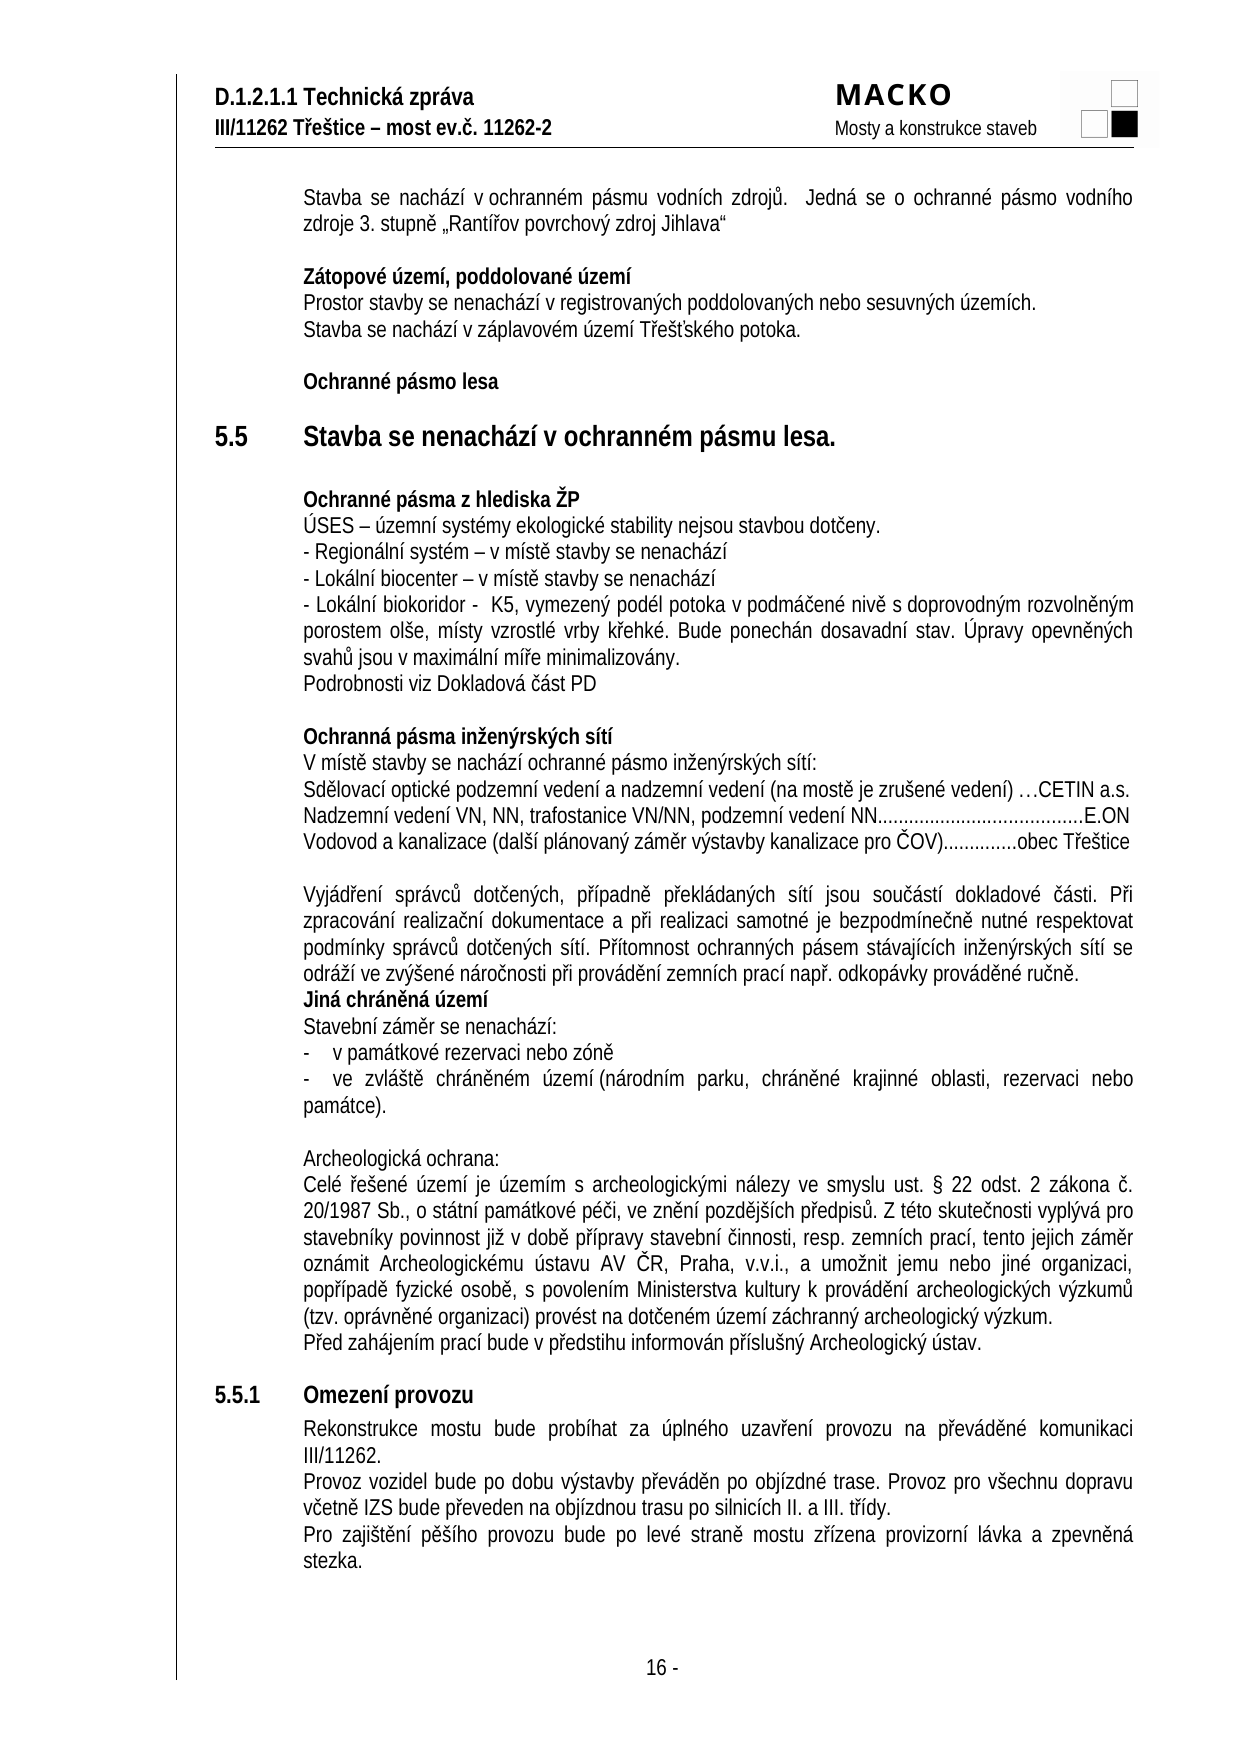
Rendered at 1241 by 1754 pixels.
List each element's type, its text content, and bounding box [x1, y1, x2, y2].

text Stavba se nachází v záplavovém území Třešťského potoka. [303, 316, 1134, 342]
text Stavební záměr se nenachází: [303, 1013, 1134, 1039]
text Pro zajištění pěšího provozu bude po levé straně mostu zřízena provizorní lávka a zpevněná stezka. [303, 1521, 1134, 1573]
text V místě stavby se nachází ochranné pásmo inženýrských sítí: [303, 749, 1134, 776]
subtitle Stavba se nenachází v ochranném pásmu lesa. [214, 419, 1134, 453]
text - ve zvláště chráněném území (národním parku, chráněné krajinné oblasti, rezervaci nebo památce). [303, 1065, 1134, 1118]
text Provoz vozidel bude po dobu výstavby převáděn po objízdné trase. Provoz pro všechnu dopravu včetně IZS bude převeden na objízdnou trasu po silnicích II. a III. třídy. [303, 1468, 1134, 1521]
text - Lokální biokoridor - K5, vymezený podél potoka v podmáčené nivě s doprovodným rozvolněným porostem olše, místy vzrostlé vrby křehké. Bude ponechán dosavadní stav. Úpravy opevněných svahů jsou v maximální míře minimalizovány. [303, 591, 1134, 670]
picture [1060, 71, 1160, 148]
text Stavba se nachází v ochranném pásmu vodních zdrojů. Jedná se o ochranné pásmo vodního zdroje 3. stupně „Rantířov povrchový zdroj Jihlava“ [303, 184, 1134, 236]
text Ochranné pásma z hlediska ŽP [303, 486, 1134, 512]
text Rekonstrukce mostu bude probíhat za úplného uzavření provozu na převáděné komunikaci III/11262. [303, 1415, 1134, 1468]
subtitle Omezení provozu [214, 1380, 1134, 1409]
text Před zahájením prací bude v předstihu informován příslušný Archeologický ústav. [303, 1329, 1134, 1355]
text Ochranná pásma inženýrských sítí [303, 723, 1134, 749]
text Nadzemní vedení VN, NN, trafostanice VN/NN, podzemní vedení NN E.ON [303, 802, 1134, 828]
text Ochranné pásmo lesa [303, 368, 1134, 394]
text ÚSES – územní systémy ekologické stability nejsou stavbou dotčeny. [303, 512, 1134, 538]
text Vyjádření správců dotčených, případně překládaných sítí jsou součástí dokladové části. Při zpracování realizační dokumentace a při realizaci samotné je bezpodmínečně nutné respektovat podmínky správců dotčených sítí. Přítomnost ochranných pásem stávajících inženýrských sítí se odráží ve zvýšené náročnosti při provádění zemních prací např. odkopávky prováděné ručně. [303, 881, 1134, 986]
text - Lokální biocenter – v místě stavby se nenachází [303, 565, 1134, 591]
text Celé řešené území je územím s archeologickými nálezy ve smyslu ust. § 22 odst. 2 zákona č. 20/1987 Sb., o státní památkové péči, ve znění pozdějších předpisů. Z této skutečnosti vyplývá pro stavebníky povinnost již v době přípravy stavební činnosti, resp. zemních prací, tento jejich záměr oznámit Archeologickému ústavu AV ČR, Praha, v.v.i., a umožnit jemu nebo jiné organizaci, popřípadě fyzické osobě, s povolením Ministerstva kultury k provádění archeologických výzkumů (tzv. oprávněné organizaci) provést na dotčeném území záchranný archeologický výzkum. [303, 1171, 1134, 1329]
text Archeologická ochrana: [303, 1144, 1134, 1171]
text Sdělovací optické podzemní vedení a nadzemní vedení (na mostě je zrušené vedení) CETIN a.s. [303, 776, 1134, 802]
text Vodovod a kanalizace (další plánovaný záměr výstavby kanalizace pro ČOV) obec Třeštice [303, 828, 1134, 854]
text - Regionální systém – v místě stavby se nenachází [303, 538, 1134, 565]
text - v památkové rezervaci nebo zóně [303, 1039, 1134, 1065]
text Podrobnosti viz Dokladová část PD [303, 670, 1134, 696]
text Jiná chráněná území [303, 986, 1134, 1013]
text Zátopové území, poddolované území [303, 263, 1134, 289]
text Prostor stavby se nenachází v registrovaných poddolovaných nebo sesuvných územích. [303, 289, 1134, 316]
